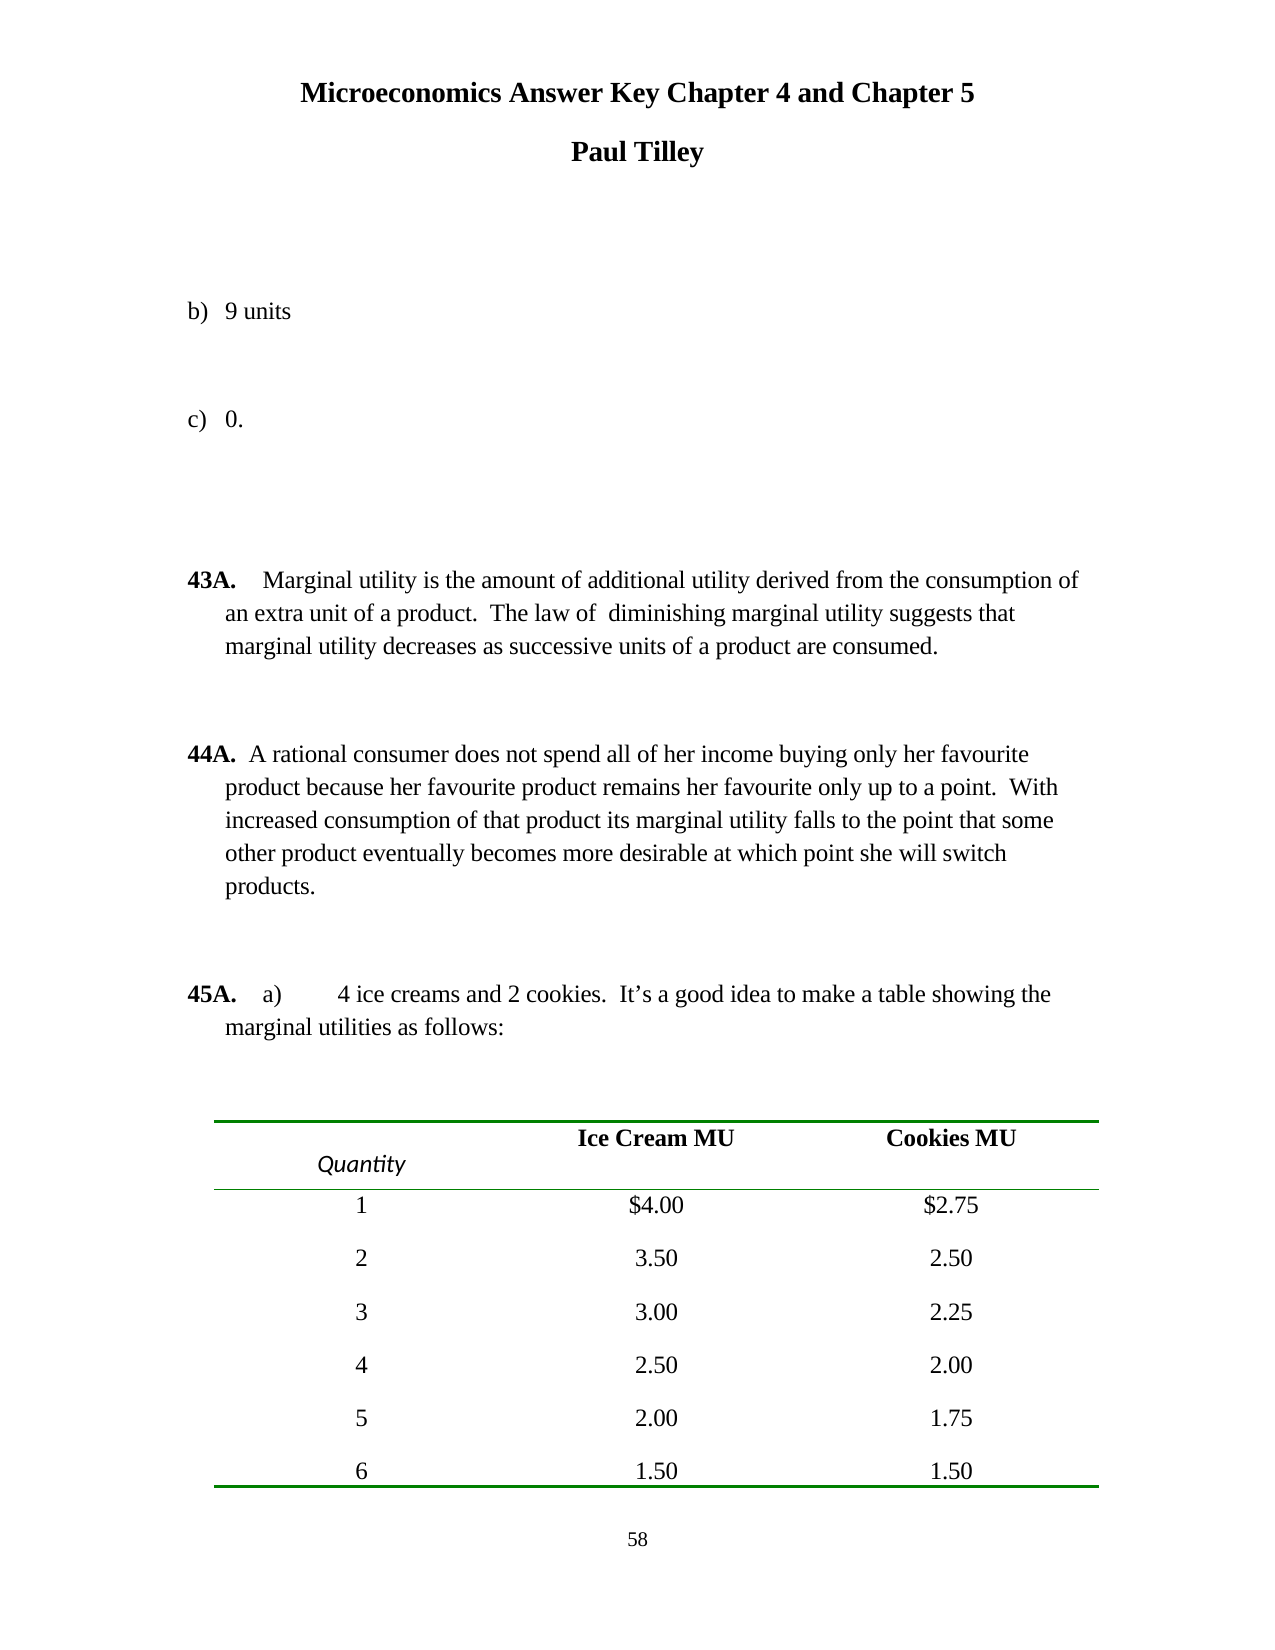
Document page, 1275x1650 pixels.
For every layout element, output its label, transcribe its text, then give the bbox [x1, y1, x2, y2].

text b) 9 units [187, 296, 1087, 325]
text 43A. Marginal utility is the amount of additional utility derived from the consumption of an extra unit of a product. The law of diminishing marginal utility suggests that marginal utility decreases as successive units of a product are consumed. [187, 565, 1087, 660]
text 44A. A rational consumer does not spend all of her income buying only her favourite product because her favourite product remains her favourite only up to a point. With increased consumption of that product its marginal utility falls to the point that some other product eventually becomes more desirable at which point she will switch products. [187, 739, 1087, 900]
table_cell 2.25 [804, 1297, 1099, 1350]
table_cell $2.75 [804, 1190, 1099, 1243]
table_header Cookies MU [804, 1123, 1099, 1189]
table_cell 5 [214, 1403, 509, 1456]
table_cell 2.00 [804, 1350, 1099, 1403]
table_cell 1 [214, 1190, 509, 1243]
table_cell 2 [214, 1244, 509, 1297]
table_cell 3.50 [509, 1244, 803, 1297]
table_cell 3.00 [509, 1297, 803, 1350]
table_header Ice Cream MU [509, 1123, 803, 1189]
table_cell 1.75 [804, 1403, 1099, 1456]
text 45A. a) 4 ice creams and 2 cookies. It’s a good idea to make a table showing the marginal utilities as follows: [187, 979, 1087, 1041]
table_cell 6 [214, 1456, 509, 1485]
table_cell 2.50 [509, 1350, 803, 1403]
table_cell $4.00 [509, 1190, 803, 1243]
table_cell 2.00 [509, 1403, 803, 1456]
table_cell 1.50 [509, 1456, 803, 1485]
table_cell 4 [214, 1350, 509, 1403]
table_header Quantity [214, 1123, 509, 1189]
table_cell 3 [214, 1297, 509, 1350]
table_cell 2.50 [804, 1244, 1099, 1297]
text c) 0. [187, 404, 1087, 432]
table_cell 1.50 [804, 1456, 1099, 1485]
